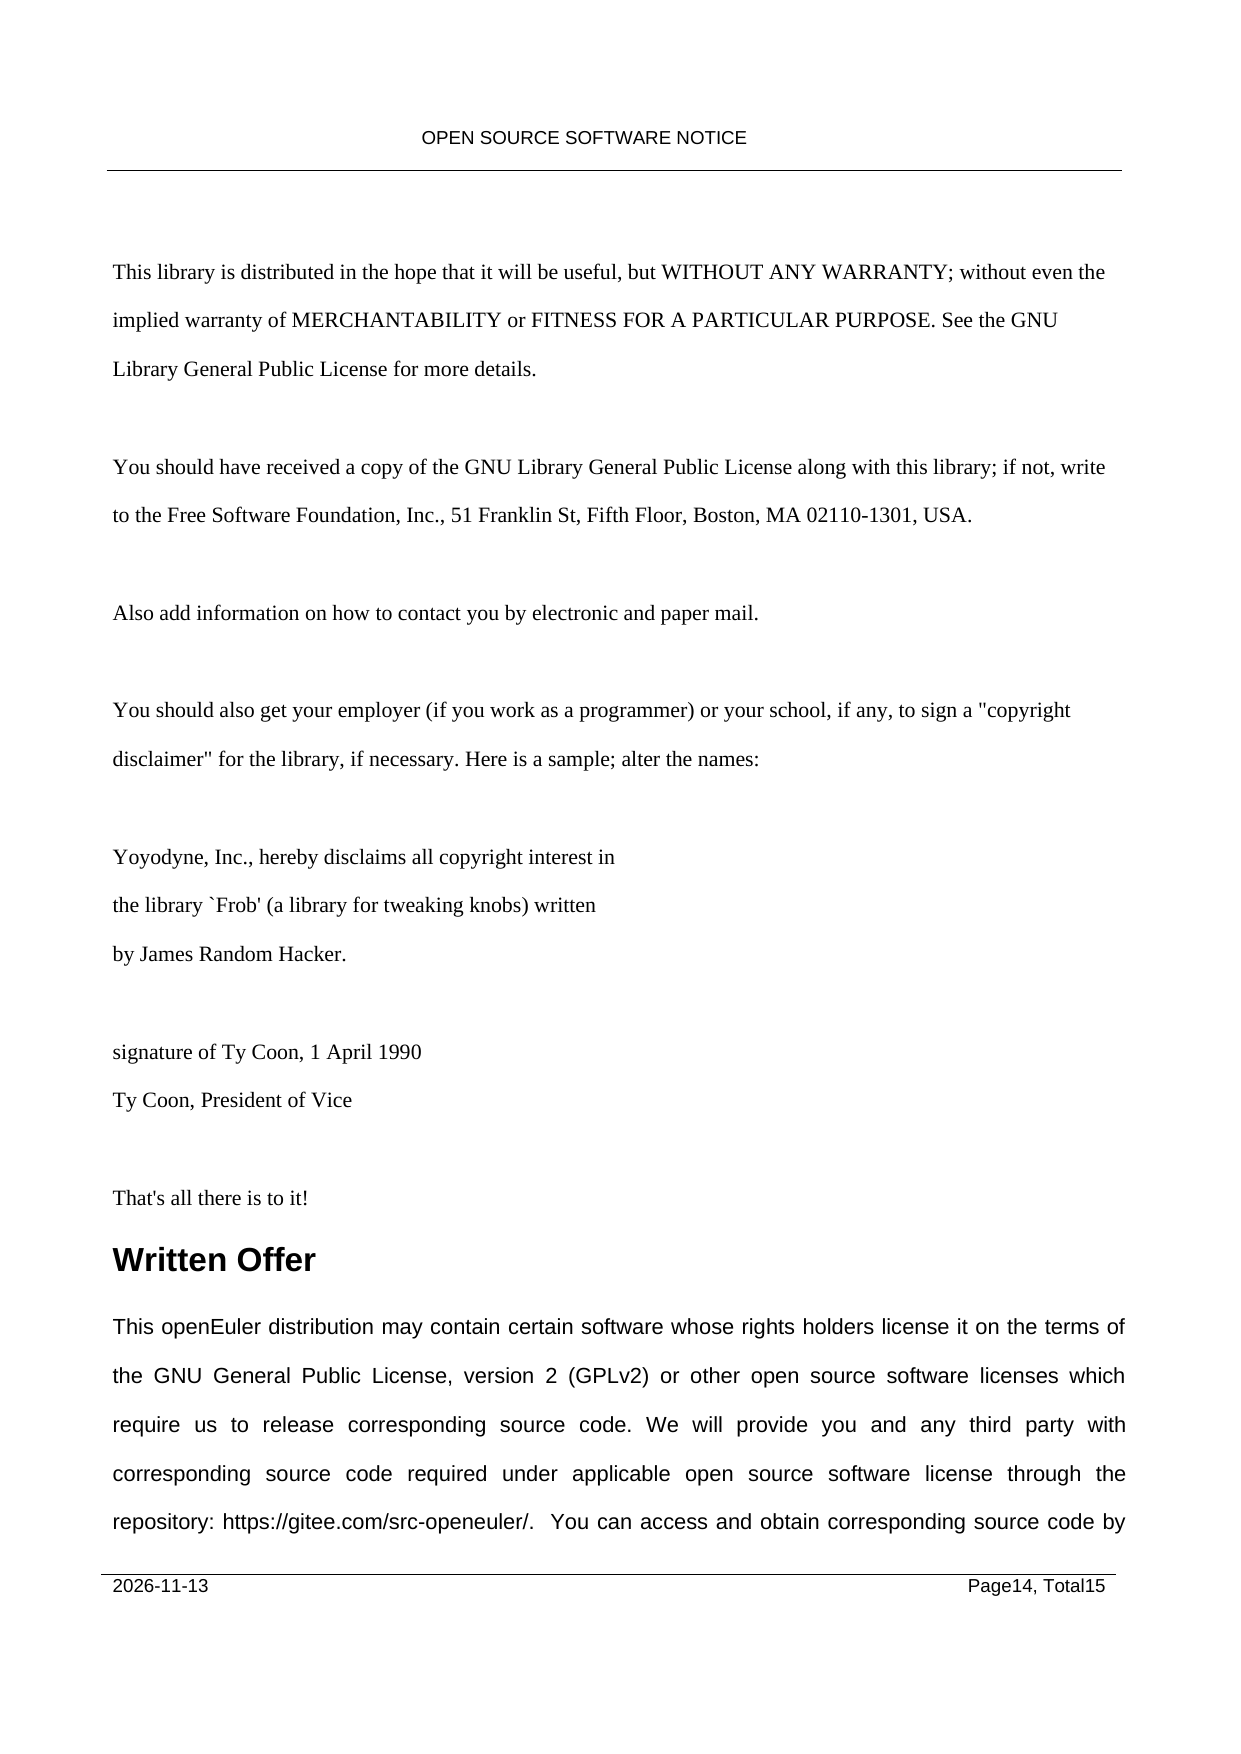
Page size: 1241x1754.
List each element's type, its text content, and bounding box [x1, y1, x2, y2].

text Written Offer [112, 1226, 1128, 1291]
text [112, 206, 1128, 1214]
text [112, 1311, 1128, 1538]
